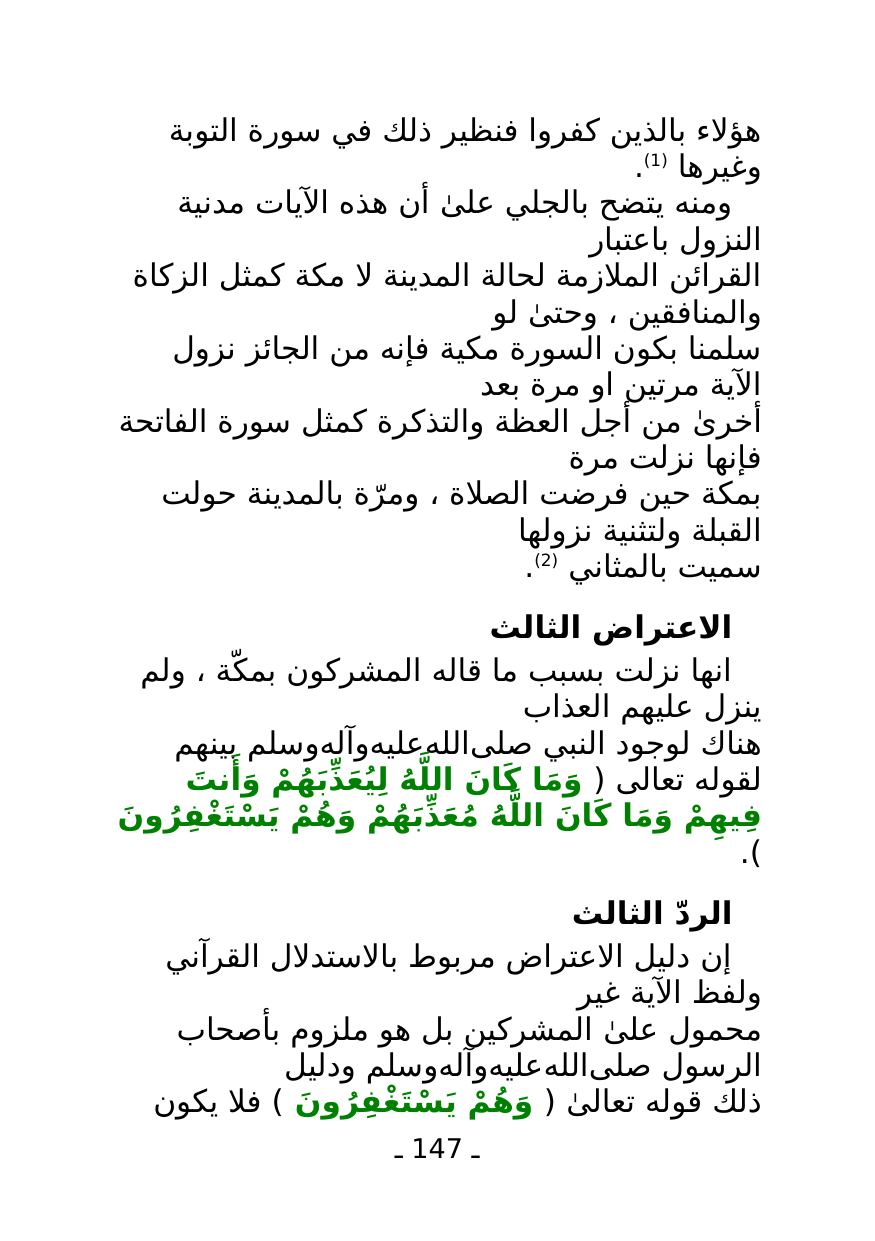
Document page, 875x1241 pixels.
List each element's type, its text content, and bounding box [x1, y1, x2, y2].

text الاعتراض الثالث [112, 610, 762, 646]
text انها نزلت بسبب ما قاله المشركون بمكّة ، ولم ينزل عليهم العذاب هناك لوجود النبي صلى‌الله‌عليه‌وآله‌وسلم بينهم لقوله تعالى ( وَمَا كَانَ اللَّهُ لِيُعَذِّبَهُمْ وَأَنتَ فِيهِمْ وَمَا كَانَ اللَّهُ مُعَذِّبَهُمْ وَهُمْ يَسْتَغْفِرُونَ ). [112, 652, 762, 871]
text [112, 938, 762, 1120]
text ومنه يتضح بالجلي علىٰ أن هذه الآيات مدنية النزول باعتبار القرائن الملازمة لحالة المدينة لا مكة كمثل الزكاة والمنافقين ، وحتىٰ لو سلمنا بكون السورة مكية فإنه من الجائز نزول الآية مرتين او مرة بعد أخرىٰ من أجل العظة والتذكرة كمثل سورة الفاتحة فإنها نزلت مرة بمكة حين فرضت الصلاة ، ومرّة بالمدينة حولت القبلة ولتثنية نزولها سميت بالمثاني (2). [112, 185, 762, 585]
text الردّ الثالث [112, 896, 762, 932]
text هؤلاء بالذين كفروا فنظير ذلك في سورة التوبة وغيرها (1). [112, 112, 762, 185]
